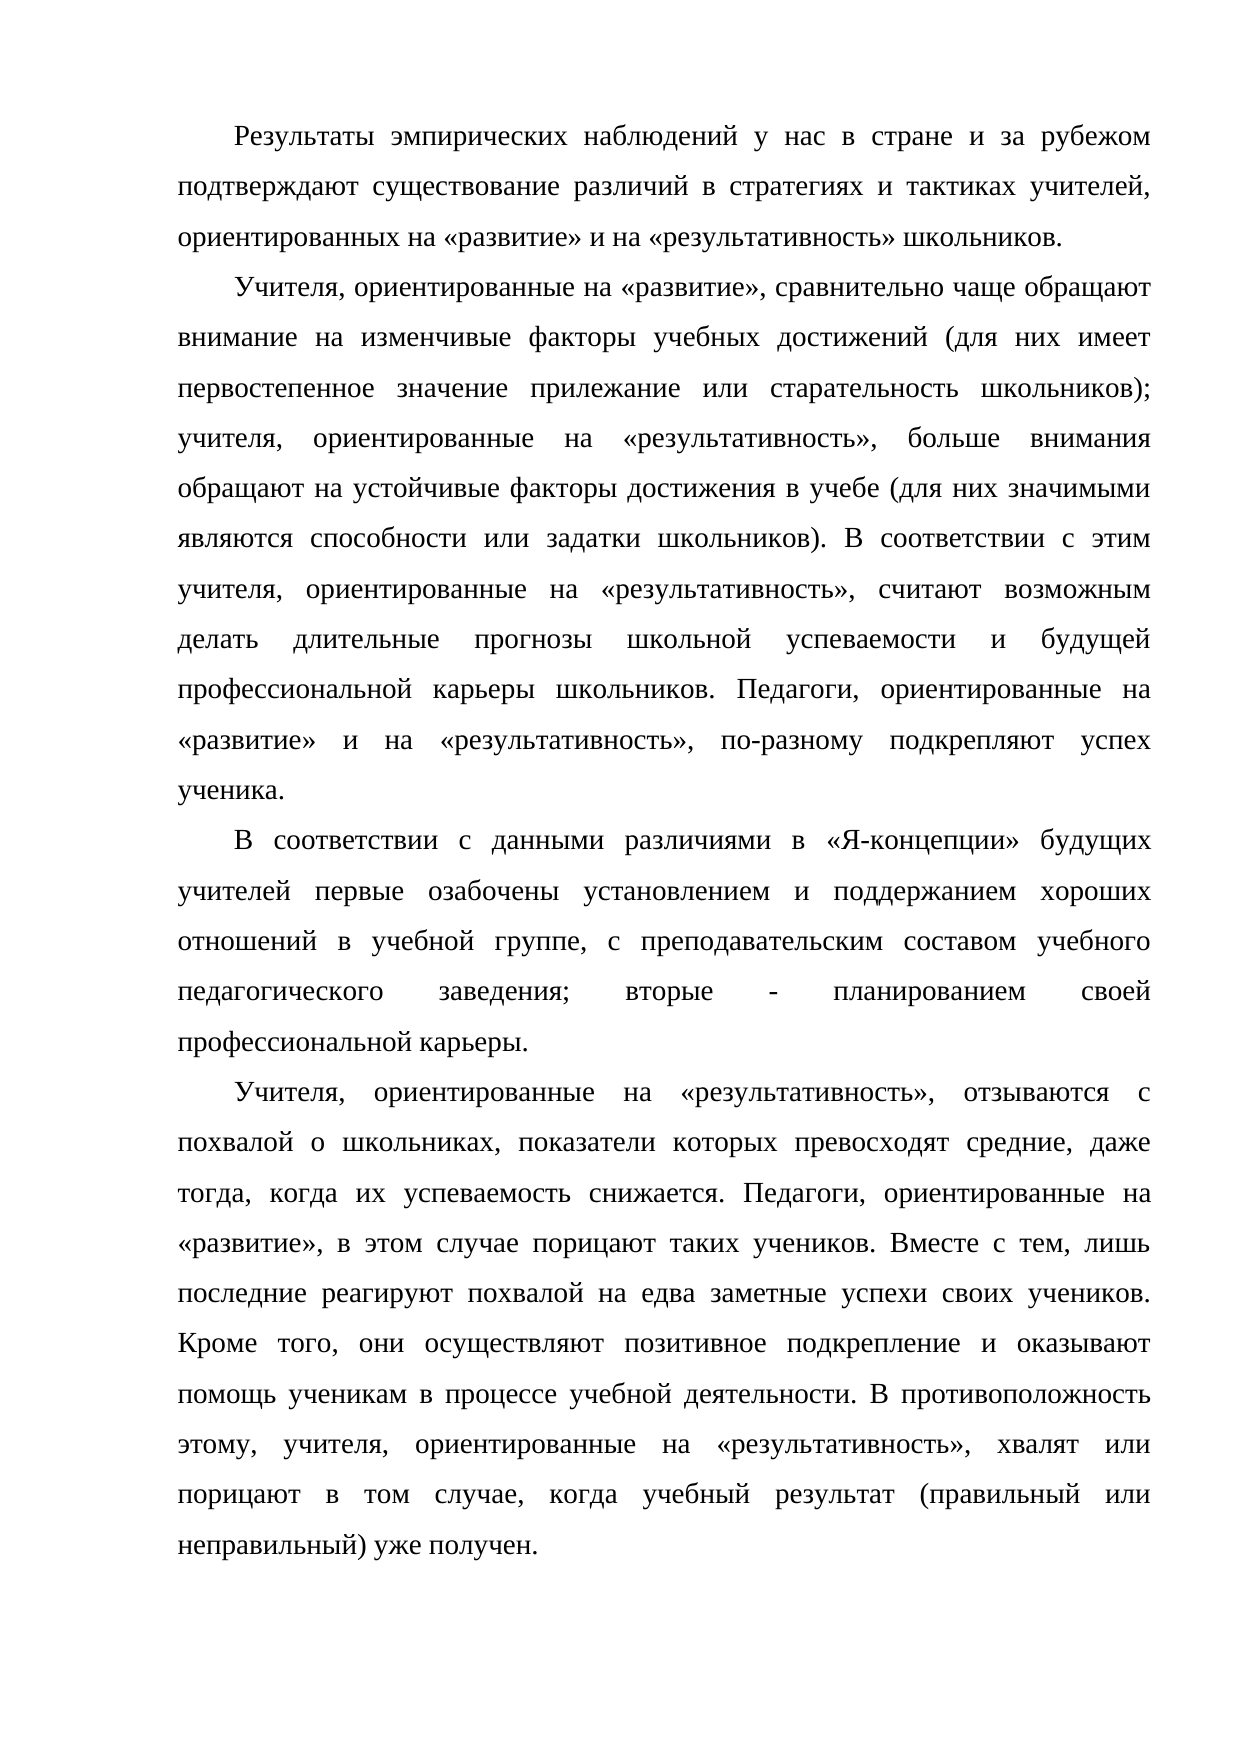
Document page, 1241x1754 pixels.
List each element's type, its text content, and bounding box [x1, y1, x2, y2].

text В соответствии с данными различиями в «Я-концепции» будущих учителей первые озабочены установлением и поддержанием хороших отношений в учебной группе, с преподавательским составом учебного педагогического заведения; вторые - планированием своей профессиональной карьеры. [177, 822, 1152, 1057]
text Учителя, ориентированные на «развитие», сравнительно чаще обращают внимание на изменчивые факторы учебных достижений (для них имеет первостепенное значение прилежание или старательность школьников); учителя, ориентированные на «результативность», больше внимания обращают на устойчивые факторы достижения в учебе (для них значимыми являются способности или задатки школьников). В соответствии с этим учителя, ориентированные на «результативность», считают возможным делать длительные прогнозы школьной успеваемости и будущей профессиональной карьеры школьников. Педагоги, ориентированные на «развитие» и на «результативность», по-разному подкрепляют успех ученика. [177, 269, 1152, 806]
text Учителя, ориентированные на «результативность», отзываются с похвалой о школьниках, показатели которых превосходят средние, даже тогда, когда их успеваемость снижается. Педагоги, ориентированные на «развитие», в этом случае порицают таких учеников. Вместе с тем, лишь последние реагируют похвалой на едва заметные успехи своих учеников. Кроме того, они осуществляют позитивное подкрепление и оказывают помощь ученикам в процессе учебной деятельности. В противоположность этому, учителя, ориентированные на «результативность», хвалят или порицают в том случае, когда учебный результат (правильный или неправильный) уже получен. [177, 1074, 1152, 1560]
text Результаты эмпирических наблюдений у нас в стране и за рубежом подтверждают существование различий в стратегиях и тактиках учителей, ориентированных на «развитие» и на «результативность» школьников. [177, 118, 1152, 252]
